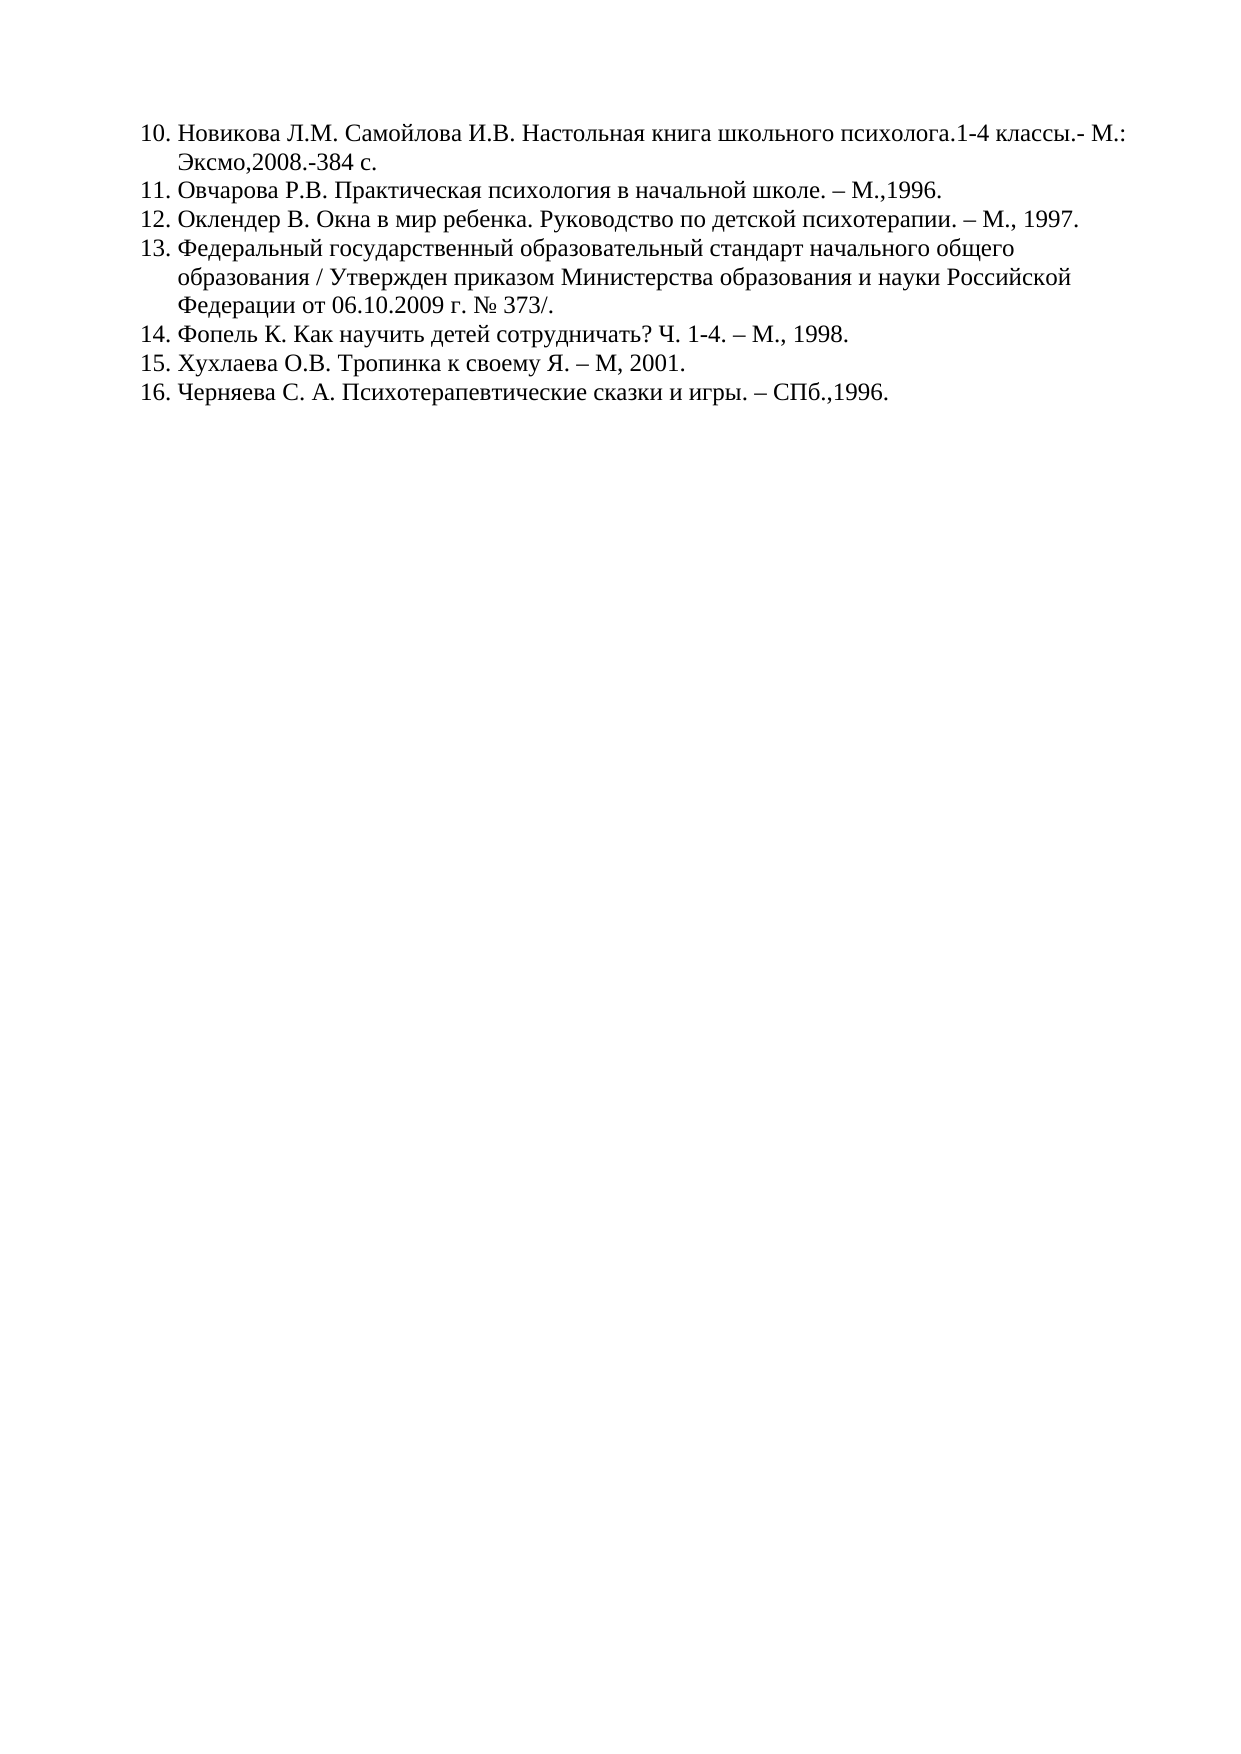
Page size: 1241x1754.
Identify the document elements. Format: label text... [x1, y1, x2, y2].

list Черняева С. А. Психотерапевтические сказки и игры. – СПб.,1996. [140, 377, 1152, 406]
list Оклендер В. Окна в мир ребенка. Руководство по детской психотерапии. – М., 1997. [140, 204, 1152, 233]
list Федеральный государственный образовательный стандарт начального общего образования / Утвержден приказом Министерства образования и науки Российской Федерации от 06.10.2009 г. № 373/. [140, 233, 1152, 319]
list Фопель К. Как научить детей сотрудничать? Ч. 1-4. – М., 1998. [140, 319, 1152, 348]
list Хухлаева О.В. Тропинка к своему Я. – М, 2001. [140, 348, 1152, 377]
list Овчарова Р.В. Практическая психология в начальной школе. – М.,1996. [140, 176, 1152, 204]
list Новикова Л.М. Самойлова И.В. Настольная книга школьного психолога.1-4 классы.- М.: Эксмо,2008.-384 с. [140, 118, 1152, 176]
